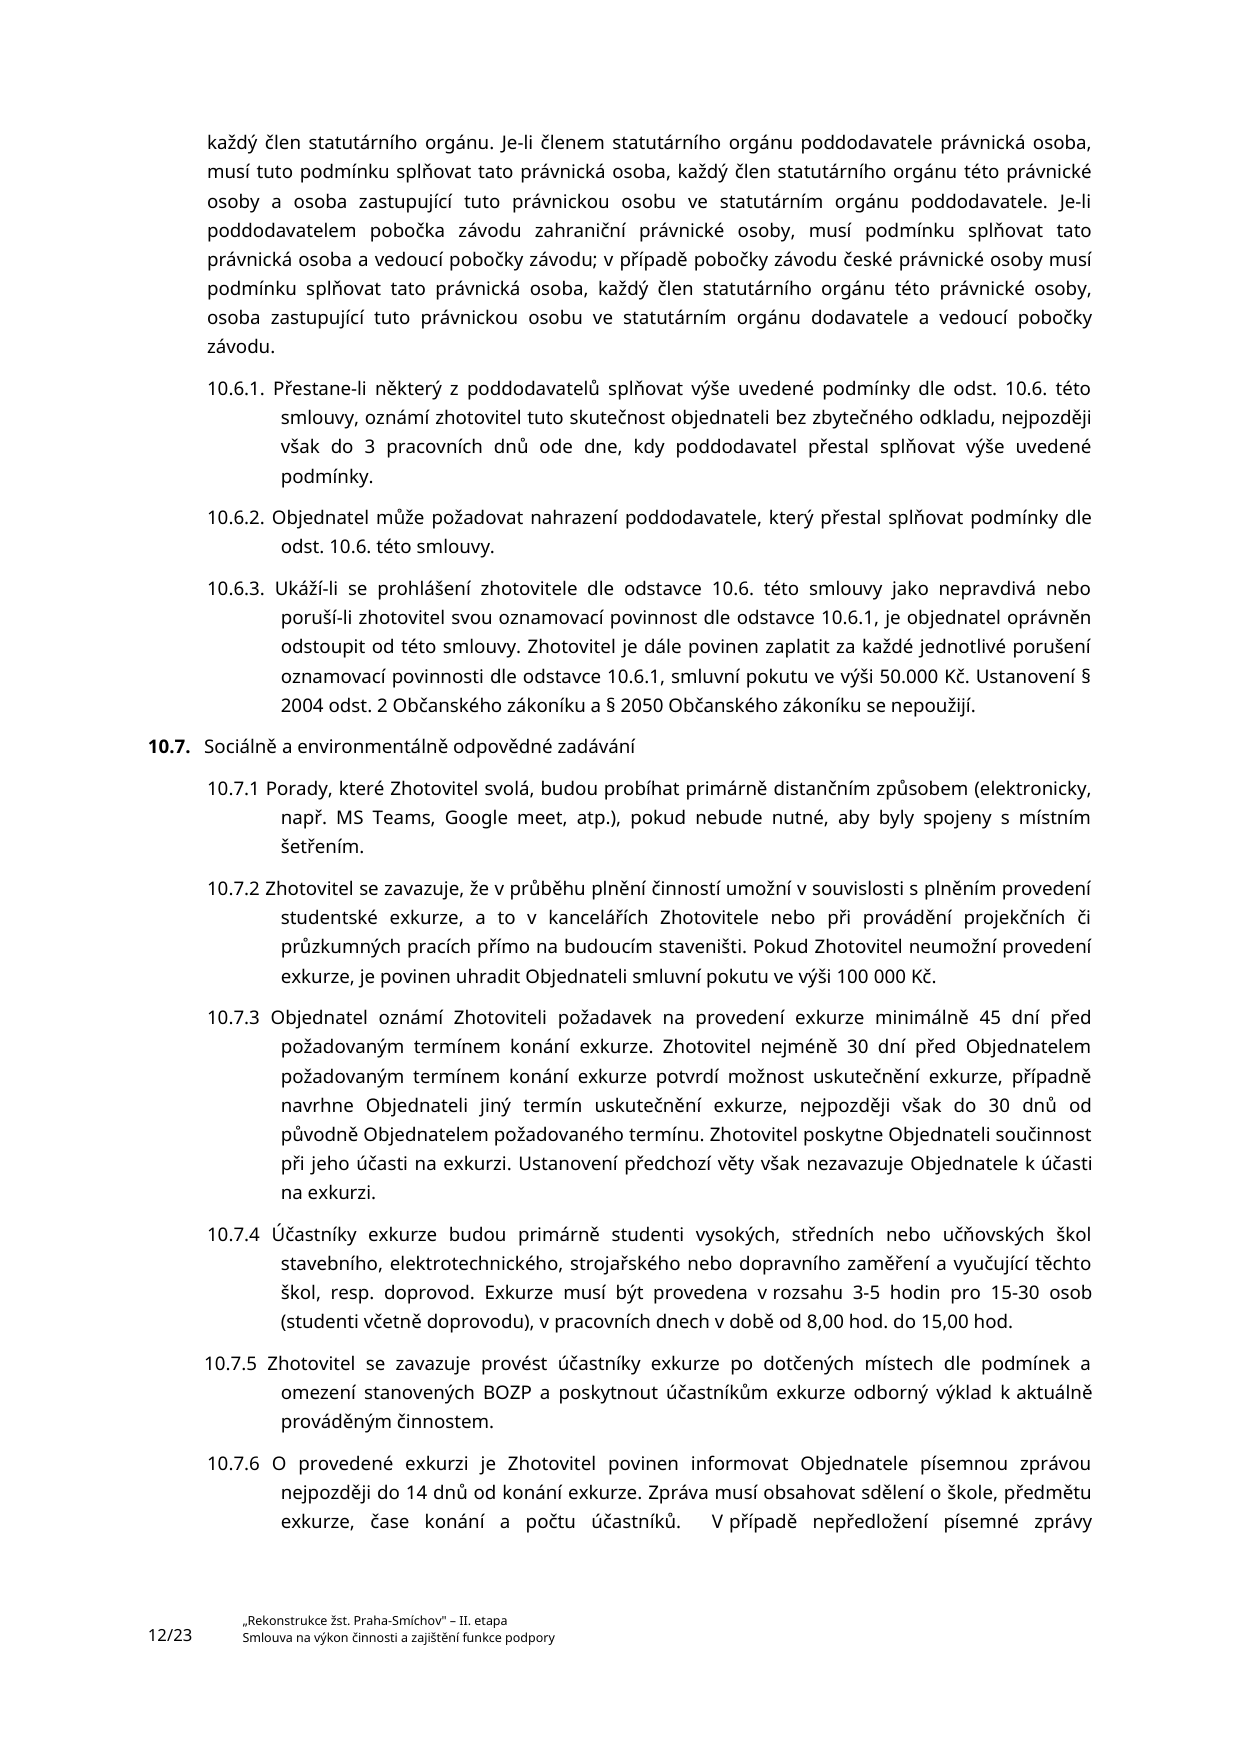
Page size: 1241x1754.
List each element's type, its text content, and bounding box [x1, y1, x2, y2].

text 10.7.5 Zhotovitel se zavazuje provést účastníky exkurze po dotčených místech dle podmínek a omezení stanovených BOZP a poskytnout účastníkům exkurze odborný výklad k aktuálně prováděným činnostem. [204, 1347, 1092, 1435]
text 10.7.2 Zhotovitel se zavazuje, že v průběhu plnění činností umožní v souvislosti s plněním provedení studentské exkurze, a to v kancelářích Zhotovitele nebo při provádění projekčních či průzkumných pracích přímo na budoucím staveništi. Pokud Zhotovitel neumožní provedení exkurze, je povinen uhradit Objednateli smluvní pokutu ve výši 100 000 Kč. [207, 872, 1092, 989]
text 10.6.2. Objednatel může požadovat nahrazení poddodavatele, který přestal splňovat podmínky dle odst. 10.6. této smlouvy. [207, 501, 1092, 560]
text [207, 1447, 1092, 1535]
text 10.7.3 Objednatel oznámí Zhotoviteli požadavek na provedení exkurze minimálně 45 dní před požadovaným termínem konání exkurze. Zhotovitel nejméně 30 dní před Objednatelem požadovaným termínem konání exkurze potvrdí možnost uskutečnění exkurze, případně navrhne Objednateli jiný termín uskutečnění exkurze, nejpozději však do 30 dnů od původně Objednatelem požadovaného termínu. Zhotovitel poskytne Objednateli součinnost při jeho účasti na exkurzi. Ustanovení předchozí věty však nezavazuje Objednatele k účasti na exkurzi. [207, 1001, 1092, 1206]
text 10.7.1 Porady, které Zhotovitel svolá, budou probíhat primárně distančním způsobem (elektronicky, např. MS Teams, Google meet, atp.), pokud nebude nutné, aby byly spojeny s místním šetřením. [207, 772, 1092, 860]
text 10.6.1. Přestane-li některý z poddodavatelů splňovat výše uvedené podmínky dle odst. 10.6. této smlouvy, oznámí zhotovitel tuto skutečnost objednateli bez zbytečného odkladu, nejpozději však do 3 pracovních dnů ode dne, kdy poddodavatel přestal splňovat výše uvedené podmínky. [207, 372, 1092, 489]
text 10.6.3. Ukáží-li se prohlášení zhotovitele dle odstavce 10.6. této smlouvy jako nepravdivá nebo poruší-li zhotovitel svou oznamovací povinnost dle odstavce 10.6.1, je objednatel oprávněn odstoupit od této smlouvy. Zhotovitel je dále povinen zaplatit za každé jednotlivé porušení oznamovací povinnosti dle odstavce 10.6.1, smluvní pokutu ve výši 50.000 Kč. Ustanovení § 2004 odst. 2 Občanského zákoníku a § 2050 Občanského zákoníku se nepoužijí. [207, 572, 1092, 718]
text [148, 126, 1092, 360]
text 10.7.4 Účastníky exkurze budou primárně studenti vysokých, středních nebo učňovských škol stavebního, elektrotechnického, strojařského nebo dopravního zaměření a vyučující těchto škol, resp. doprovod. Exkurze musí být provedena v rozsahu 3-5 hodin pro 15-30 osob (studenti včetně doprovodu), v pracovních dnech v době od 8,00 hod. do 15,00 hod. [207, 1218, 1092, 1335]
text 10.7. Sociálně a environmentálně odpovědné zadávání [148, 731, 1092, 760]
